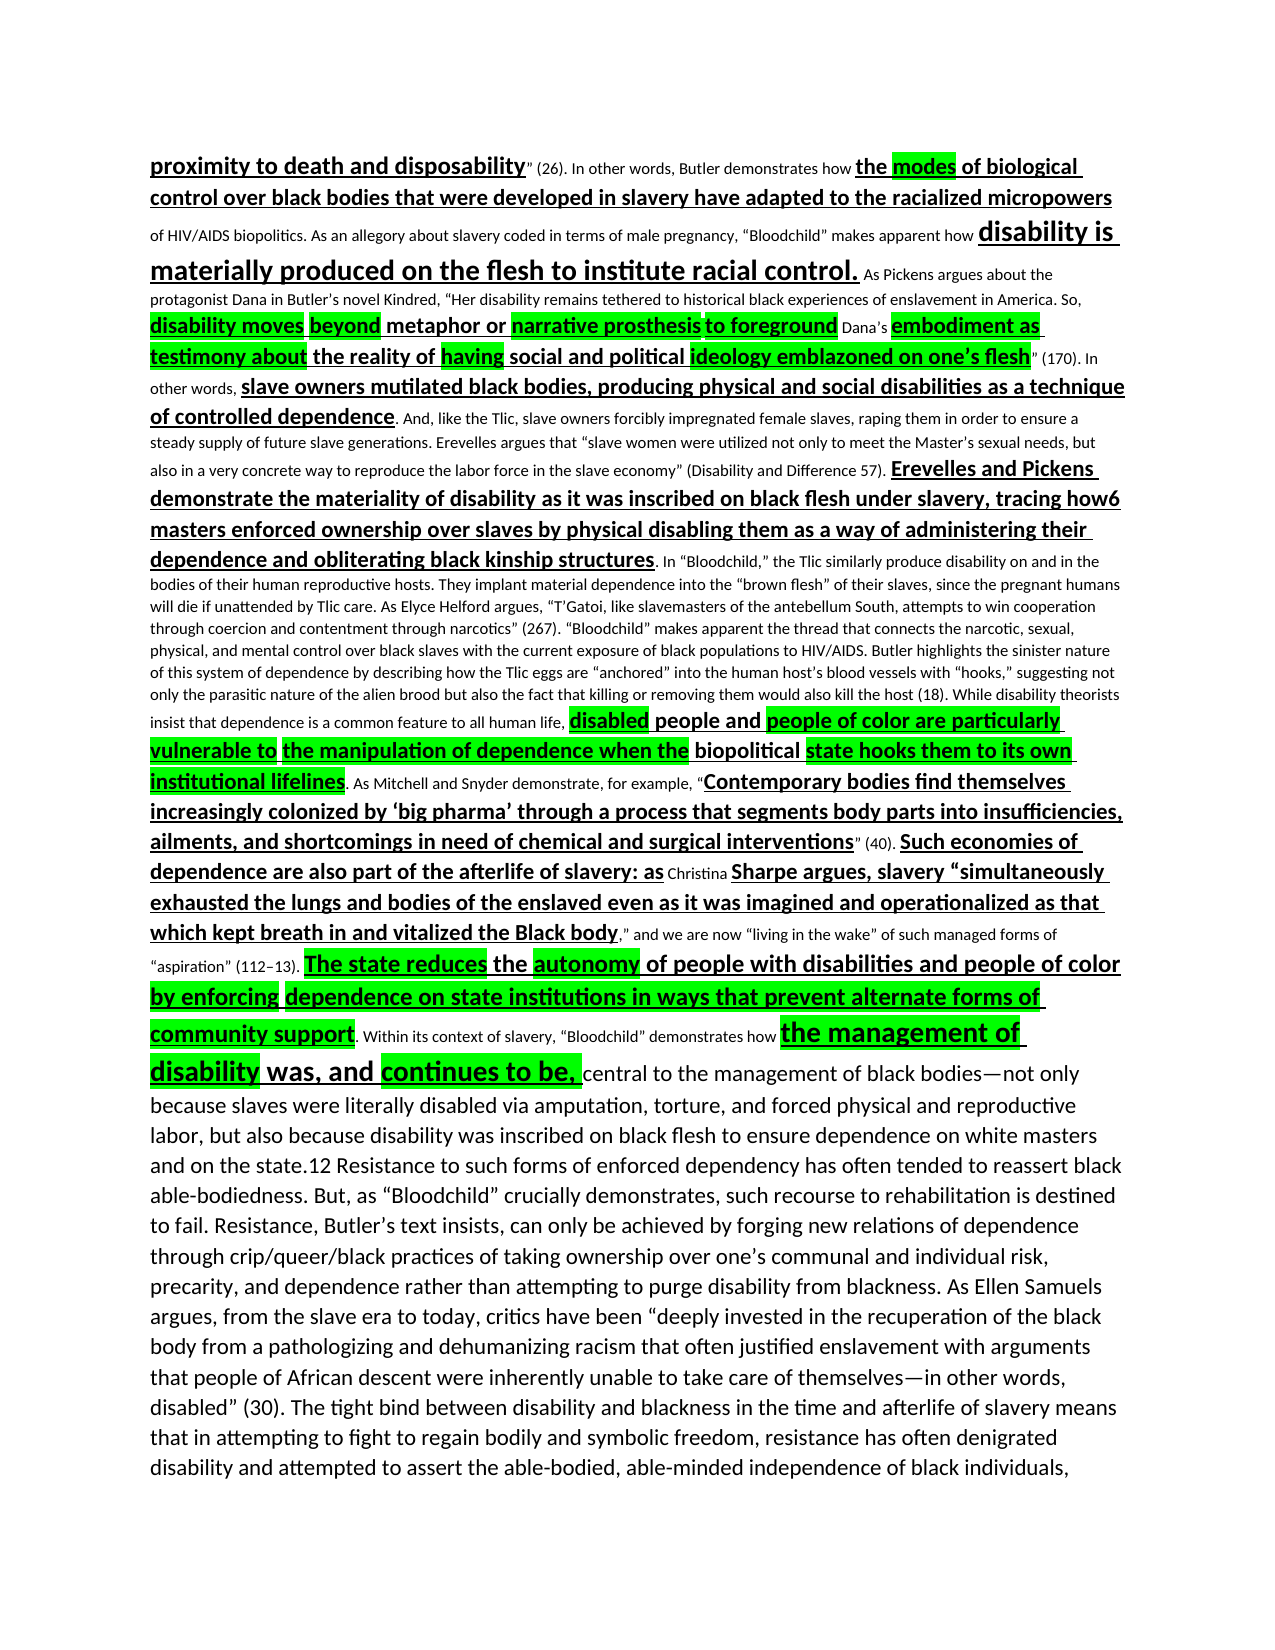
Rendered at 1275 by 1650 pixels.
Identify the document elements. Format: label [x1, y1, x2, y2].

text [150, 150, 1125, 1481]
